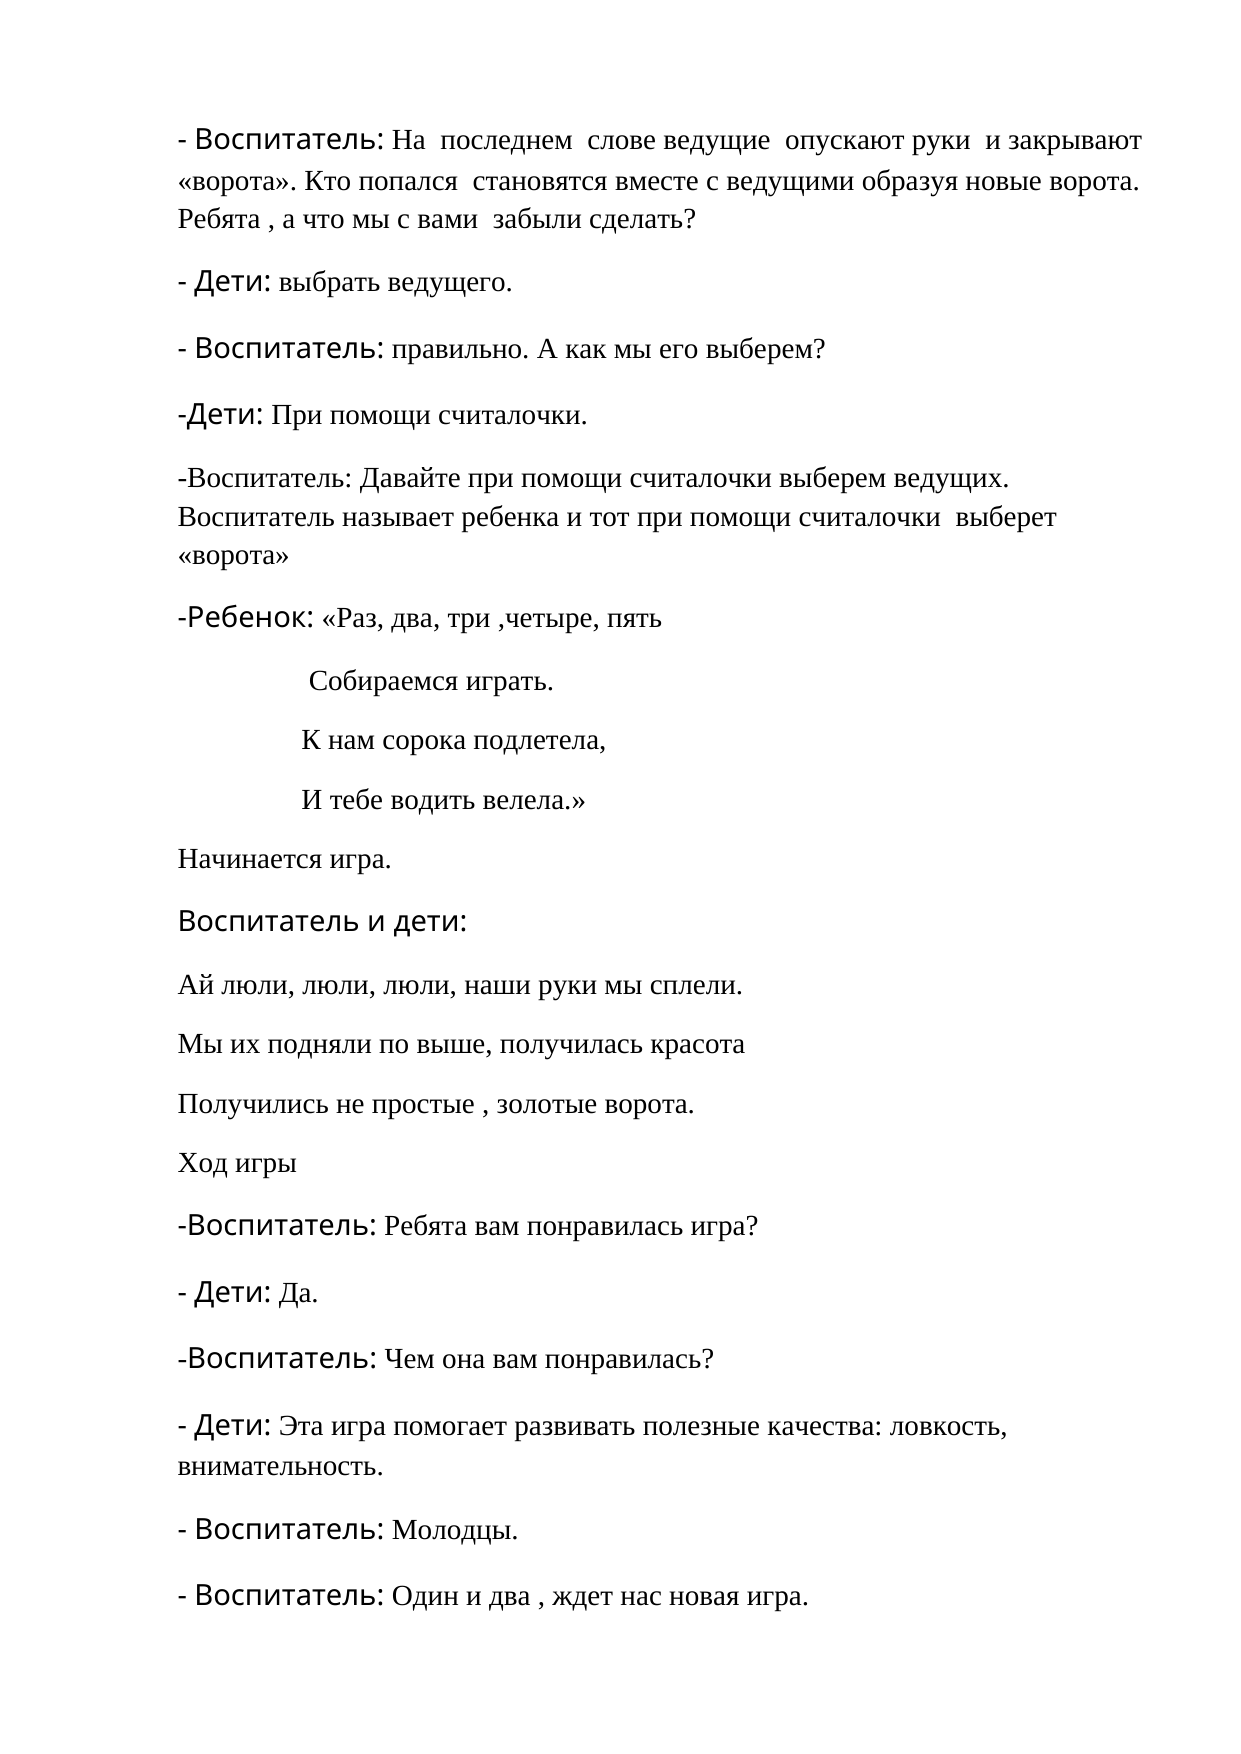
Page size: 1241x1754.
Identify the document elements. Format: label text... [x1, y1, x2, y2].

text -Воспитатель: Ребята вам понравилась игра? [177, 1204, 1152, 1244]
text - Дети: выбрать ведущего. [177, 261, 1152, 300]
text - Воспитатель: правильно. А как мы его выберем? [177, 327, 1152, 367]
text Собираемся играть. [177, 663, 1152, 697]
text И тебе водить велела.» [177, 782, 1152, 815]
text - Воспитатель: На последнем слове ведущие опускают руки и закрывают «ворота». Кто попался становятся вместе с ведущими образуя новые ворота. Ребята , а что мы с вами забыли сделать? [177, 118, 1152, 235]
text Получились не простые , золотые ворота. [177, 1086, 1152, 1119]
text Ход игры [177, 1145, 1152, 1179]
text -Воспитатель: Чем она вам понравилась? [177, 1337, 1152, 1377]
text -Воспитатель: Давайте при помощи считалочки выберем ведущих. Воспитатель называет ребенка и тот при помощи считалочки выберет «ворота» [177, 460, 1152, 571]
text Ай люли, люли, люли, наши руки мы сплели. [177, 967, 1152, 1001]
text Мы их подняли по выше, получилась красота [177, 1026, 1152, 1060]
text Начинается игра. [177, 841, 1152, 875]
text - Воспитатель: Один и два , ждет нас новая игра. [177, 1574, 1152, 1614]
text -Ребенок: «Раз, два, три ,четыре, пять [177, 597, 1152, 636]
text - Дети: Эта игра помогает развивать полезные качества: ловкость, внимательность. [177, 1404, 1152, 1482]
text К нам сорока подлетела, [177, 722, 1152, 756]
text Воспитатель и дети: [177, 901, 1152, 940]
text - Дети: Да. [177, 1271, 1152, 1311]
text -Дети: При помощи считалочки. [177, 394, 1152, 433]
text - Воспитатель: Молодцы. [177, 1508, 1152, 1548]
